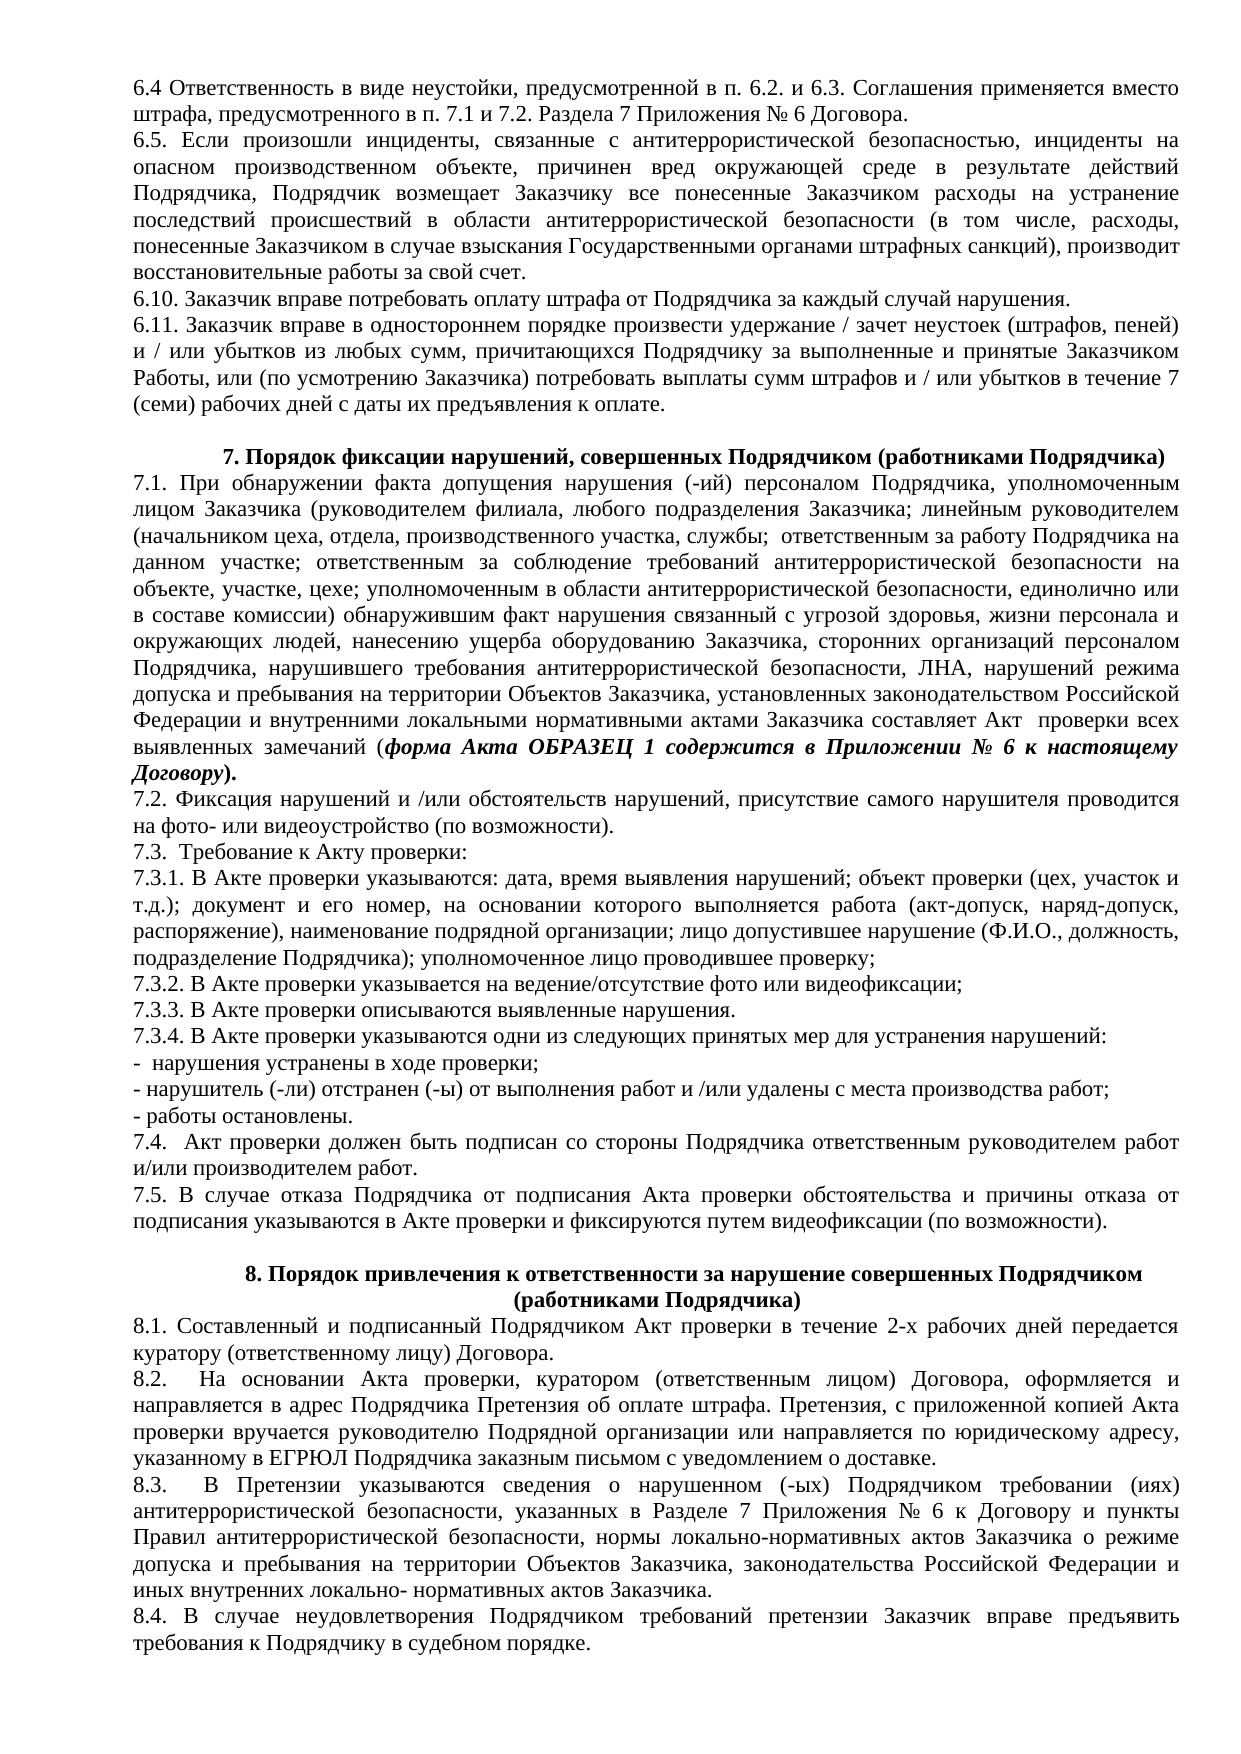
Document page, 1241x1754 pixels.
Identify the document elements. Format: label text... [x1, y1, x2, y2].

text 7.3. Требование к Акту проверки: [133, 838, 1181, 864]
text 8.1. Составленный и подписанный Подрядчиком Акт проверки в течение 2-х рабочих дней передается куратору (ответственному лицу) Договора. [133, 1312, 1181, 1365]
text 7.3.1. В Акте проверки указываются: дата, время выявления нарушений; объект проверки (цех, участок и т.д.); документ и его номер, на основании которого выполняется работа (акт-допуск, наряд-допуск, распоряжение), наименование подрядной организации; лицо допустившее нарушение (Ф.И.О., должность, подразделение Подрядчика); уполномоченное лицо проводившее проверку; [133, 864, 1181, 970]
text 7.3.2. В Акте проверки указывается на ведение/отсутствие фото или видеофиксации; [133, 970, 1181, 996]
text 6.4 Ответственность в виде неустойки, предусмотренной в п. 6.2. и 6.3. Соглашения применяется вместо штрафа, предусмотренного в п. 7.1 и 7.2. Раздела 7 Приложения № 6 Договора. [133, 74, 1181, 127]
text 8.4. В случае неудовлетворения Подрядчиком требований претензии Заказчик вправе предъявить требования к Подрядчику в судебном порядке. [133, 1602, 1181, 1655]
text 8.3. В Претензии указываются сведения о нарушенном (-ых) Подрядчиком требовании (иях) антитеррористической безопасности, указанных в Разделе 7 Приложения № 6 к Договору и пункты Правил антитеррористической безопасности, нормы локально-нормативных актов Заказчика о режиме допуска и пребывания на территории Объектов Заказчика, законодательства Российской Федерации и иных внутренних локально- нормативных актов Заказчика. [133, 1471, 1181, 1602]
text - нарушитель (-ли) отстранен (-ы) от выполнения работ и /или удалены с места производства работ; [133, 1075, 1181, 1102]
text 6.10. Заказчик вправе потребовать оплату штрафа от Подрядчика за каждый случай нарушения. [133, 285, 1181, 311]
text 7.1. При обнаружении факта допущения нарушения (-ий) персоналом Подрядчика, уполномоченным лицом Заказчика (руководителем филиала, любого подразделения Заказчика; линейным руководителем (начальником цеха, отдела, производственного участка, службы; ответственным за работу Подрядчика на данном участке; ответственным за соблюдение требований антитеррористической безопасности на объекте, участке, цехе; уполномоченным в области антитеррористической безопасности, единолично или в составе комиссии) обнаружившим факт нарушения связанный с угрозой здоровья, жизни персонала и окружающих людей, нанесению ущерба оборудованию Заказчика, сторонних организаций персоналом Подрядчика, нарушившего требования антитеррористической безопасности, ЛНА, нарушений режима допуска и пребывания на территории Объектов Заказчика, установленных законодательством Российской Федерации и внутренними локальными нормативными актами Заказчика составляет Акт проверки всех выявленных замечаний (форма Акта ОБРАЗЕЦ 1 содержится в Приложении № 6 к настоящему Договору). [133, 469, 1181, 785]
text - работы остановлены. [133, 1102, 1181, 1128]
text 8.2. На основании Акта проверки, куратором (ответственным лицом) Договора, оформляется и направляется в адрес Подрядчика Претензия об оплате штрафа. Претензия, с приложенной копией Акта проверки вручается руководителю Подрядной организации или направляется по юридическому адресу, указанному в ЕГРЮЛ Подрядчика заказным письмом с уведомлением о доставке. [133, 1365, 1181, 1471]
text 7.3.3. В Акте проверки описываются выявленные нарушения. [133, 996, 1181, 1023]
text 6.11. Заказчик вправе в одностороннем порядке произвести удержание / зачет неустоек (штрафов, пеней) и / или убытков из любых сумм, причитающихся Подрядчику за выполненные и принятые Заказчиком Работы, или (по усмотрению Заказчика) потребовать выплаты сумм штрафов и / или убытков в течение 7 (семи) рабочих дней с даты их предъявления к оплате. [133, 311, 1181, 416]
text 7. Порядок фиксации нарушений, совершенных Подрядчиком (работниками Подрядчика) [133, 443, 1181, 469]
text - нарушения устранены в ходе проверки; [133, 1049, 1181, 1075]
text 7.2. Фиксация нарушений и /или обстоятельств нарушений, присутствие самого нарушителя проводится на фото- или видеоустройство (по возможности). [133, 785, 1181, 838]
text 7.4. Акт проверки должен быть подписан со стороны Подрядчика ответственным руководителем работ и/или производителем работ. [133, 1128, 1181, 1181]
text 8. Порядок привлечения к ответственности за нарушение совершенных Подрядчиком (работниками Подрядчика) [133, 1260, 1181, 1312]
text 7.3.4. В Акте проверки указываются одни из следующих принятых мер для устранения нарушений: [133, 1023, 1181, 1049]
text 6.5. Если произошли инциденты, связанные с антитеррористической безопасностью, инциденты на опасном производственном объекте, причинен вред окружающей среде в результате действий Подрядчика, Подрядчик возмещает Заказчику все понесенные Заказчиком расходы на устранение последствий происшествий в области антитеррористической безопасности (в том числе, расходы, понесенные Заказчиком в случае взыскания Государственными органами штрафных санкций), производит восстановительные работы за свой счет. [133, 127, 1181, 285]
text 7.5. В случае отказа Подрядчика от подписания Акта проверки обстоятельства и причины отказа от подписания указываются в Акте проверки и фиксируются путем видеофиксации (по возможности). [133, 1181, 1181, 1233]
